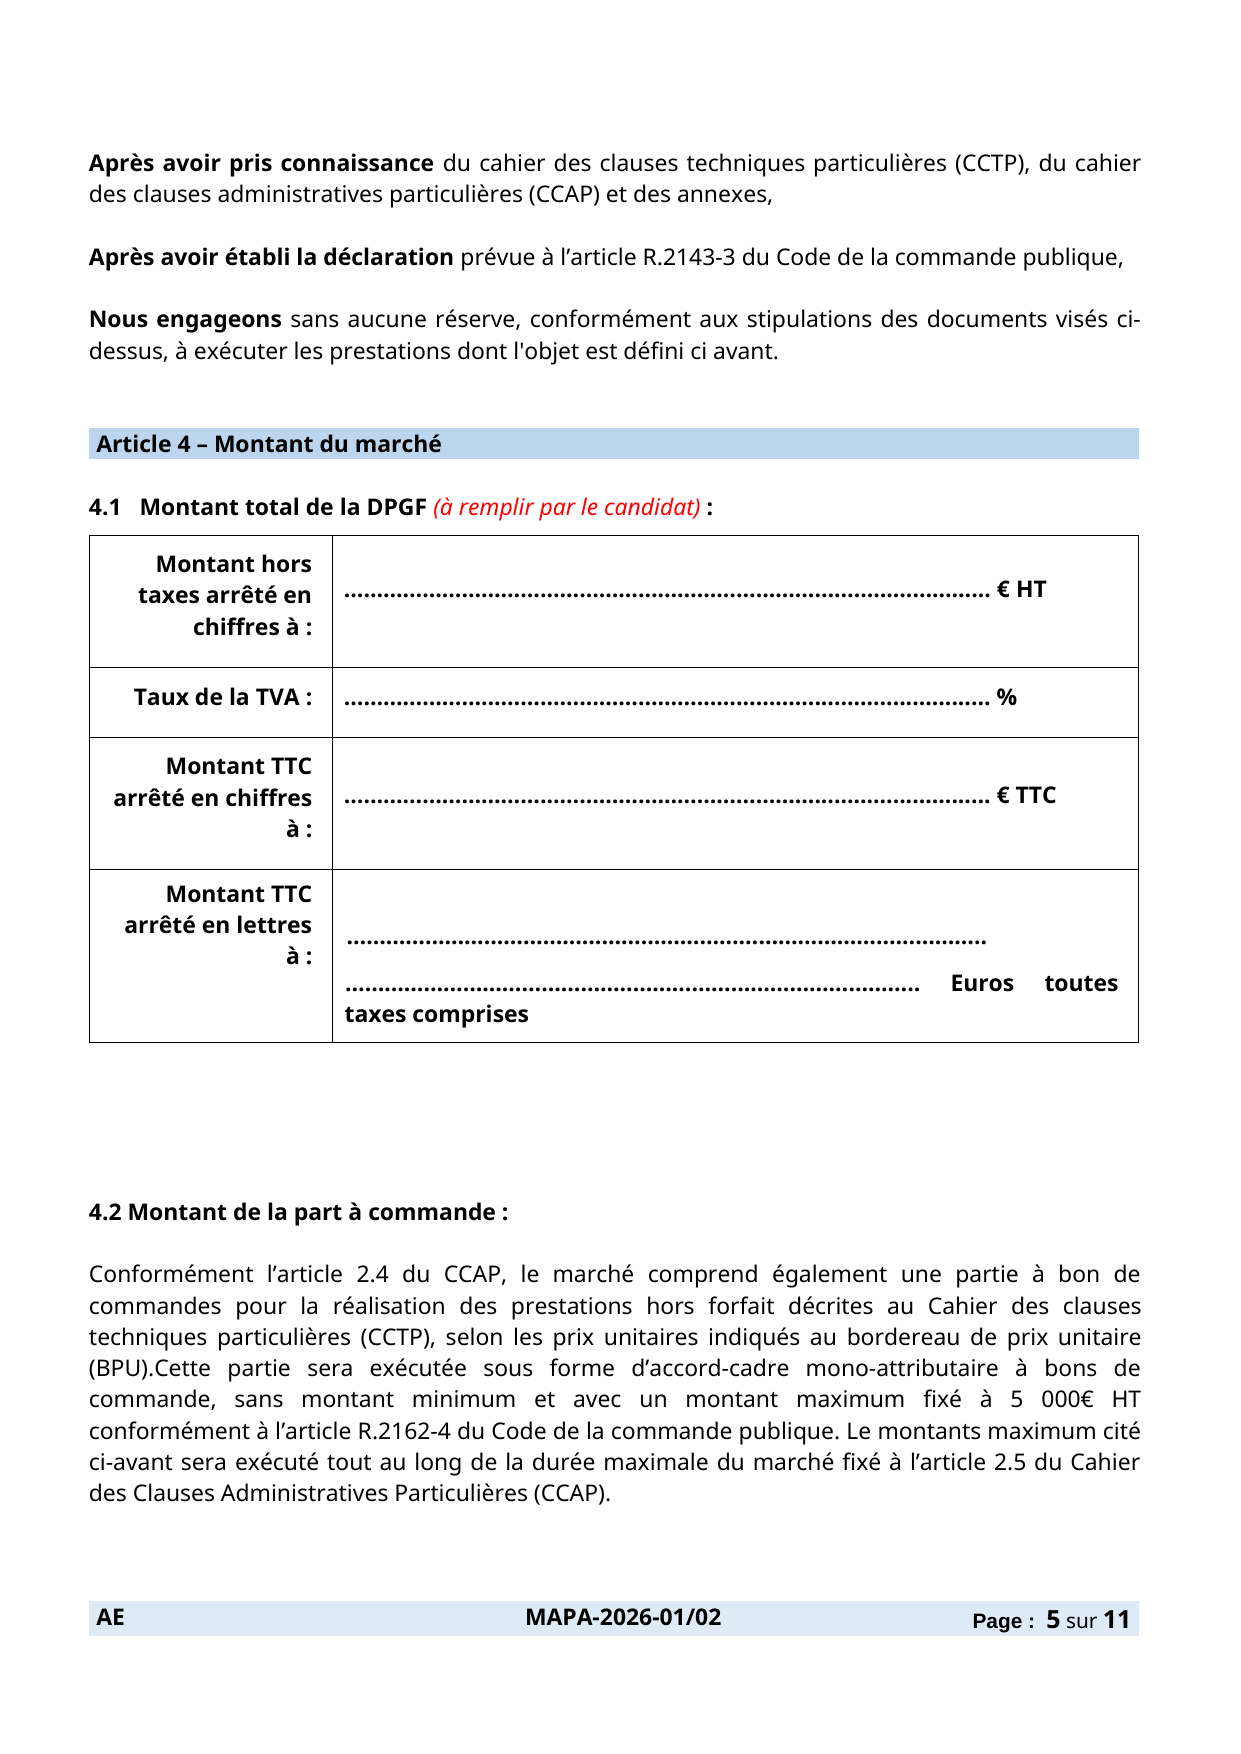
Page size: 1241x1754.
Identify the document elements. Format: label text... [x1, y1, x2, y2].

table_cell Taux de la TVA : [90, 668, 332, 737]
table_cell …………………………………………………………………………………….. ……………………………………..…………………………………….. Euros toutes taxes comprises [333, 870, 1138, 1042]
table_header Montant hors taxes arrêté en chiffres à : [90, 536, 332, 667]
table_cell …………………………………………………………................................. € TTC [333, 738, 1138, 869]
table_header ……………………………………………………………………………………... € HT [333, 536, 1138, 667]
table_cell Montant TTC arrêté en chiffres à : [90, 738, 332, 869]
text Nous engageons sans aucune réserve, conformément aux stipulations des documents visés ci-dessus, à exécuter les prestations dont l'objet est défini ci avant. [89, 303, 1142, 366]
table_cell …………………………………………………………................................. % [333, 668, 1138, 737]
table_header Article 4 – Montant du marché [89, 428, 1139, 459]
text 4.2 Montant de la part à commande : [89, 1196, 1142, 1227]
table_cell Montant TTC arrêté en lettres à : [90, 870, 332, 1042]
text 4.1 Montant total de la DPGF (à remplir par le candidat) : [89, 491, 1142, 522]
text Après avoir pris connaissance du cahier des clauses techniques particulières (CCTP), du cahier des clauses administratives particulières (CCAP) et des annexes, [89, 147, 1142, 209]
text Conformément l’article 2.4 du CCAP, le marché comprend également une partie à bon de commandes pour la réalisation des prestations hors forfait décrites au Cahier des clauses techniques particulières (CCTP), selon les prix unitaires indiqués au bordereau de prix unitaire (BPU).Cette partie sera exécutée sous forme d’accord-cadre mono-attributaire à bons de commande, sans montant minimum et avec un montant maximum fixé à 5 000€ HT conformément à l’article R.2162-4 du Code de la commande publique. Le montants maximum cité ci-avant sera exécuté tout au long de la durée maximale du marché fixé à l’article 2.5 du Cahier des Clauses Administratives Particulières (CCAP). [89, 1258, 1142, 1508]
text Après avoir établi la déclaration prévue à l’article R.2143-3 du Code de la commande publique, [89, 241, 1142, 272]
